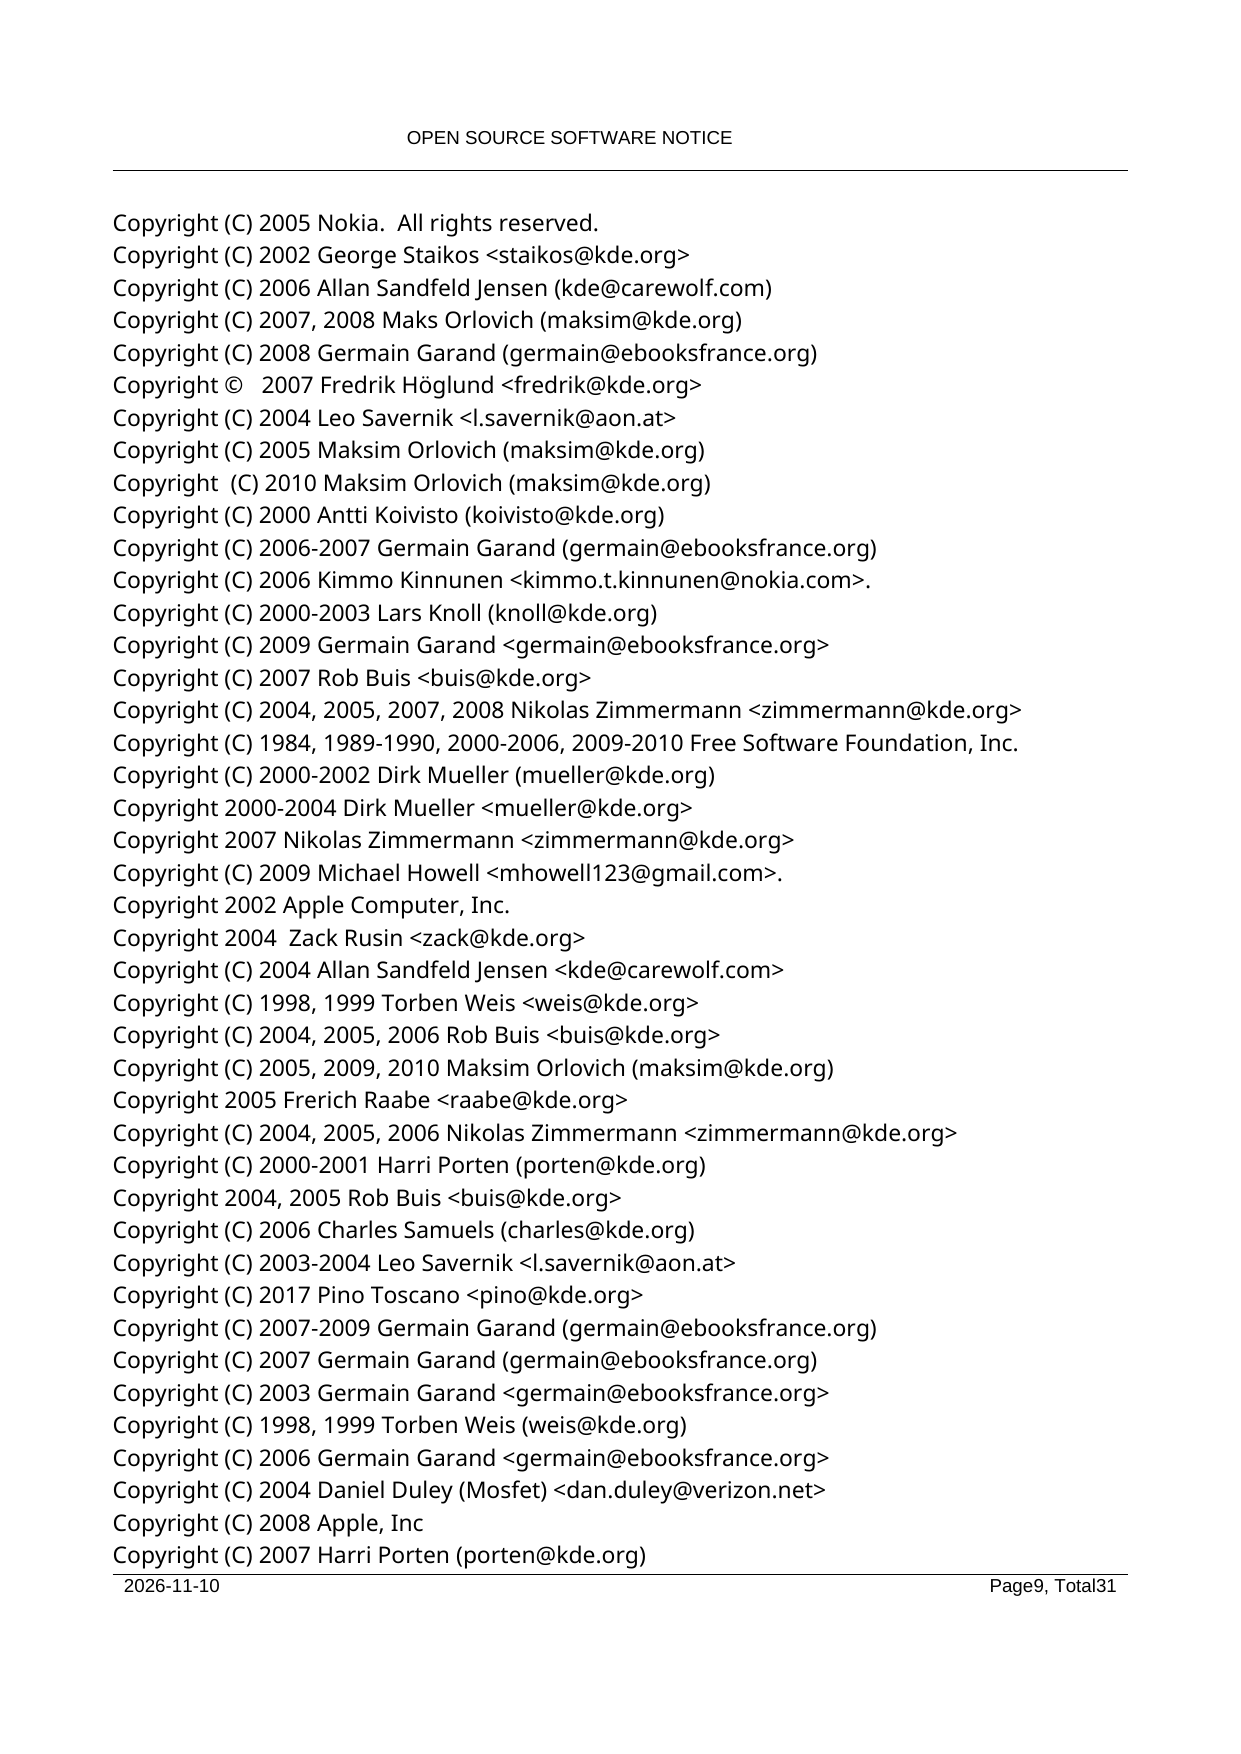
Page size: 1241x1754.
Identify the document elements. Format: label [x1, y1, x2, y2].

text [112, 206, 1128, 1571]
